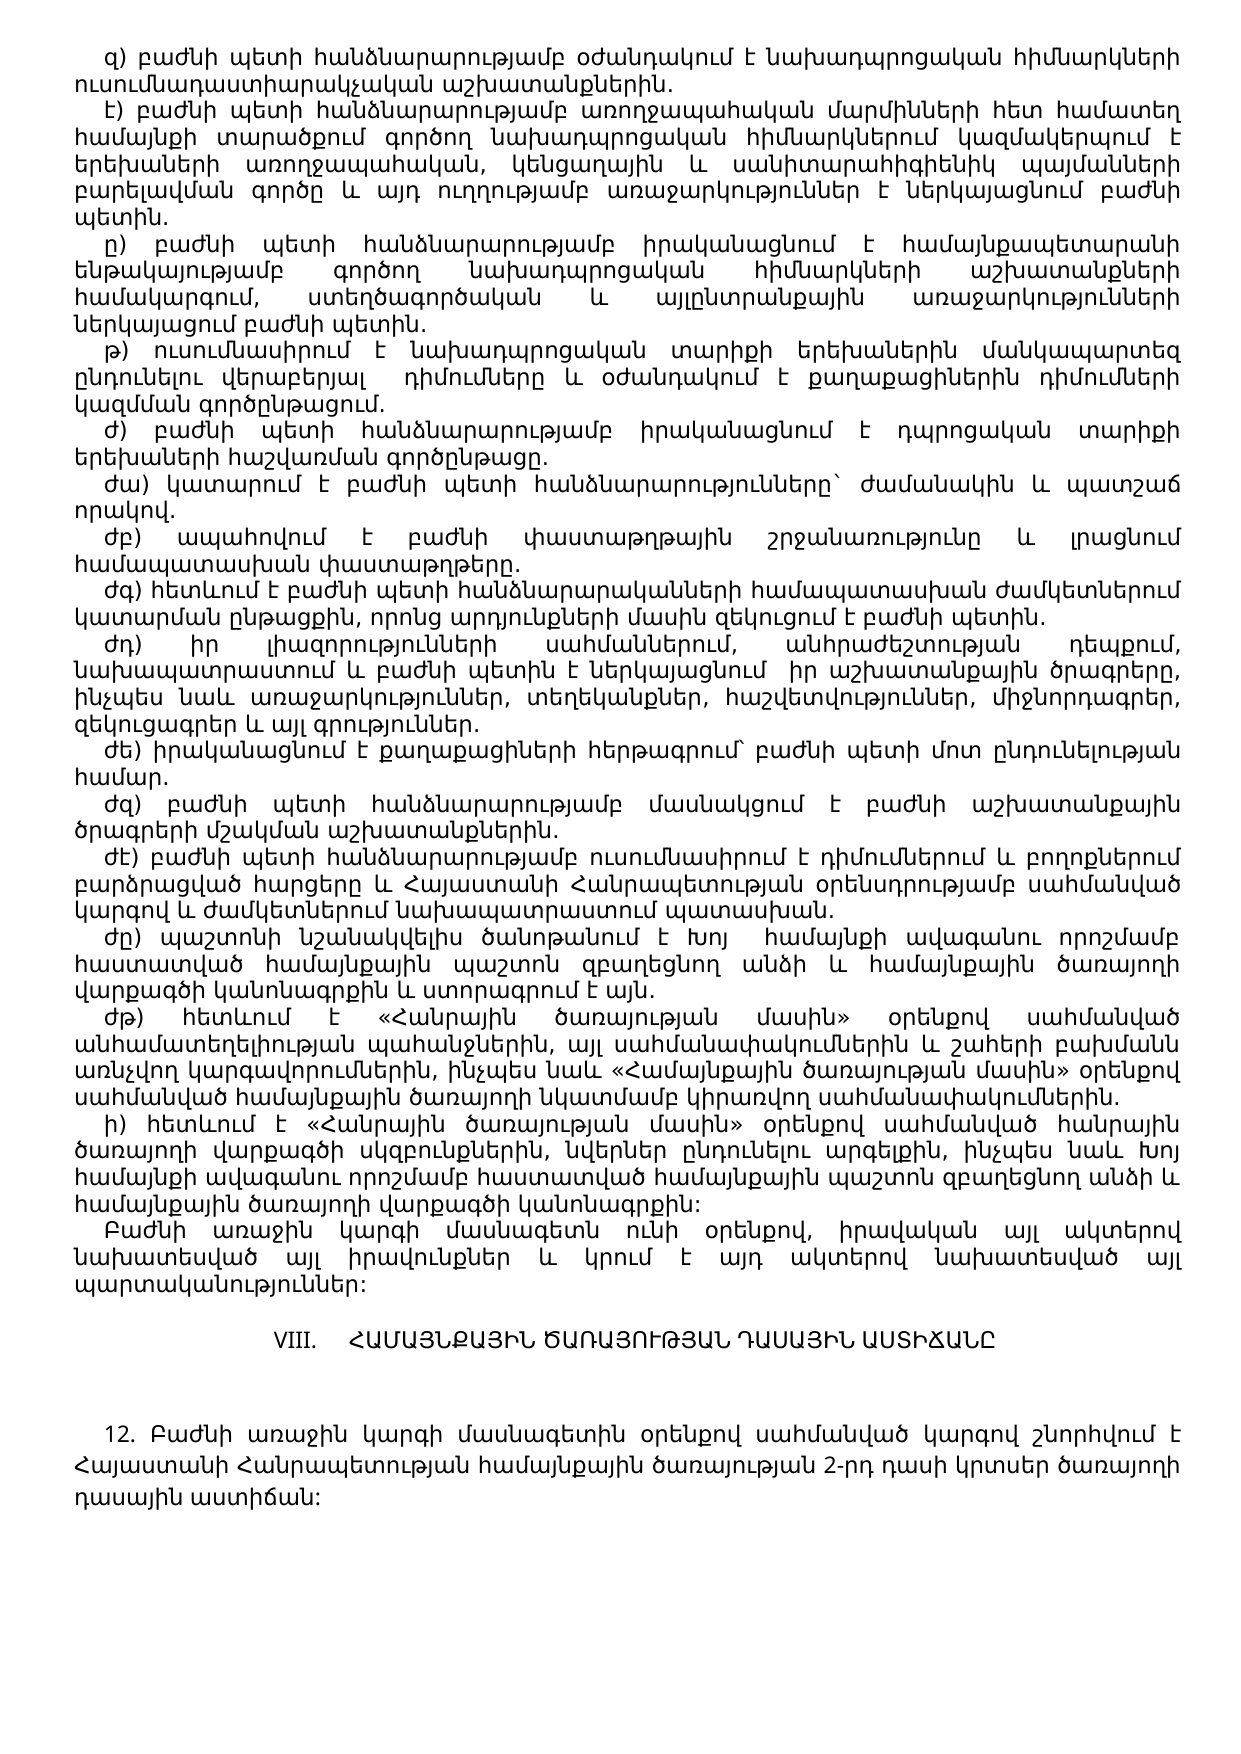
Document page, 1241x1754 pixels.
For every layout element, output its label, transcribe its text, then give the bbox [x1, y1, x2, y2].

text ժգ) հետևում է բաժնի պետի հանձնարարականների համապատասխան ժամկետներում կատարման ընթացքին, որոնց արդյունքների մասին զեկուցում է բաժնի պետին. [74, 578, 1181, 631]
text ժ) բաժնի պետի հանձնարարությամբ իրականացնում է դպրոցական տարիքի երեխաների հաշվառման գործընթացը. [74, 418, 1181, 471]
text զ) բաժնի պետի հանձնարարությամբ օժանդակում է նախադպրոցական հիմնարկների ուսումնադաստիարակչական աշխատանքներին. [74, 44, 1181, 98]
text ժը) պաշտոնի նշանակվելիս ծանոթանում է Խոյ համայնքի ավագանու որոշմամբ հաստատված համայնքային պաշտոն զբաղեցնող անձի և համայնքային ծառայողի վարքագծի կանոնագրքին և ստորագրում է այն. [74, 924, 1181, 1004]
text ժէ) բաժնի պետի հանձնարարությամբ ուսումնասիրում է դիմումներում և բողոքներում բարձրացված հարցերը և Հայաստանի Հանրապետության օրենսդրությամբ սահմանված կարգով և ժամկետներում նախապատրաստում պատասխան. [74, 844, 1181, 924]
text ի) հետևում է «Հանրային ծառայության մասին» օրենքով սահմանված հանրային ծառայողի վարքագծի սկզբունքներին, նվերներ ընդունելու արգելքին, ինչպես նաև Խոյ համայնքի ավագանու որոշմամբ հաստատված համայնքային պաշտոն զբաղեցնող անձի և համայնքային ծառայողի վարքագծի կանոնագրքին: [74, 1111, 1181, 1218]
list ՀԱՄԱՅՆՔԱՅԻՆ ԾԱՌԱՅՈՒԹՅԱՆ ԴԱՍԱՅԻՆ ԱՍՏԻՃԱՆԸ [89, 1324, 1181, 1356]
text ժզ) բաժնի պետի հանձնարարությամբ մասնակցում է բաժնի աշխատանքային ծրագրերի մշակման աշխատանքներին. [74, 791, 1181, 844]
text 12. Բաժնի առաջին կարգի մասնագետին օրենքով սահմանված կարգով շնորհվում է Հայաստանի Հանրապետության համայնքային ծառայության 2-րդ դասի կրտսեր ծառայողի դասային աստիճան: [74, 1418, 1181, 1512]
text թ) ուսումնասիրում է նախադպրոցական տարիքի երեխաներին մանկապարտեզ ընդունելու վերաբերյալ դիմումները և օժանդակում է քաղաքացիներին դիմումների կազմման գործընթացում. [74, 338, 1181, 418]
text ժբ) ապահովում է բաժնի փաստաթղթային շրջանառությունը և լրացնում համապատասխան փաստաթղթերը. [74, 524, 1181, 578]
text ժա) կատարում է բաժնի պետի հանձնարարությունները` ժամանակին և պատշաճ որակով. [74, 471, 1181, 524]
text ժթ) հետևում է «Հանրային ծառայության մասին» օրենքով սահմանված անհամատեղելիության պահանջներին, այլ սահմանափակումներին և շահերի բախմանն առնչվող կարգավորումներին, ինչպես նաև «Համայնքային ծառայության մասին» օրենքով սահմանված համայնքային ծառայողի նկատմամբ կիրառվող սահմանափակումներին. [74, 1004, 1181, 1111]
text է) բաժնի պետի հանձնարարությամբ առողջապահական մարմինների հետ համատեղ համայնքի տարածքում գործող նախադպրոցական հիմնարկներում կազմակերպում է երեխաների առողջապահական, կենցաղային և սանիտարահիգիենիկ պայմանների բարելավման գործը և այդ ուղղությամբ առաջարկություններ է ներկայացնում բաժնի պետին. [74, 98, 1181, 231]
text ժե) իրականացնում է քաղաքացիների հերթագրում՝ բաժնի պետի մոտ ընդունելության համար. [74, 738, 1181, 791]
text Բաժնի առաջին կարգի մասնագետն ունի oրենքով, իրավական այլ ակտերով նախատեսված այլ իրավունքներ և կրում է այդ ակտերով նախատեսված այլ պարտականություններ: [74, 1218, 1181, 1298]
text ժդ) իր լիազորությունների սահմաններում, անհրաժեշտության դեպքում, նախապատրաստում և բաժնի պետին է ներկայացնում իր աշխատանքային ծրագրերը, ինչպես նաև առաջարկություններ, տեղեկանքներ, հաշվետվություններ, միջնորդագրեր, զեկուցագրեր և այլ գրություններ. [74, 631, 1181, 738]
text ը) բաժնի պետի հանձնարարությամբ իրականացնում է համայնքապետարանի ենթակայությամբ գործող նախադպրոցական հիմնարկների աշխատանքների համակարգում, ստեղծագործական և այլընտրանքային առաջարկությունների ներկայացում բաժնի պետին. [74, 231, 1181, 338]
